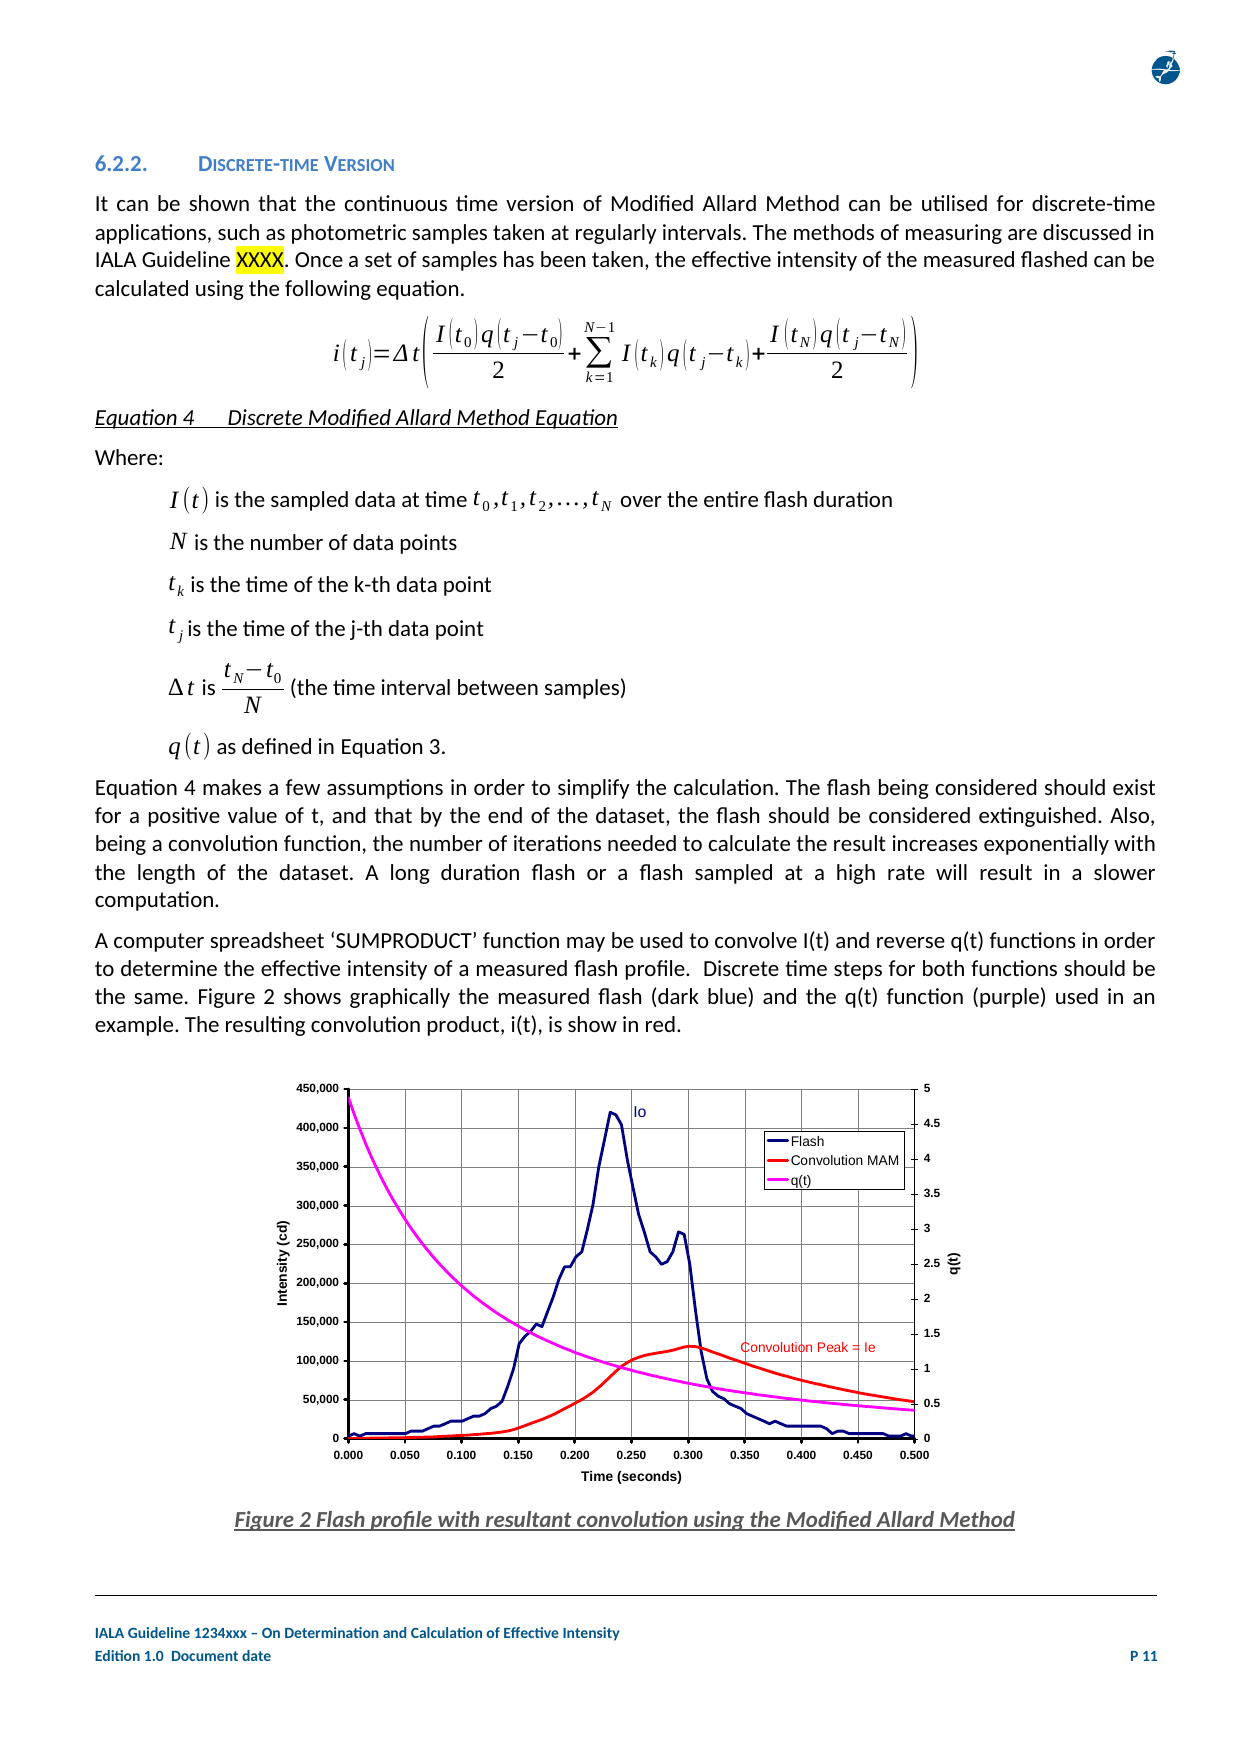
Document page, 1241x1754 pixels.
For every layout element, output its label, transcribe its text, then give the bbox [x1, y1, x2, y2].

text A computer spreadsheet ‘SUMPRODUCT’ function may be used to convolve I(t) and reverse q(t) functions in order to determine the effective intensity of a measured flash profile. Discrete time steps for both functions should be the same. Figure 1 shows graphically the measured flash (dark blue) and the q(t) function (purple) used in an example. The resulting convolution product, i(t), is show in red. [94, 926, 1157, 1038]
text Figure 2 Flash profile with resultant convolution using the Modified Allard Method [94, 1505, 1157, 1533]
text Where: [94, 443, 1157, 471]
text Equation 4 makes a few assumptions in order to simplify the calculation. The flash being considered should exist for a positive value of t, and that by the end of the dataset, the flash should be considered extinguished. Also, being a convolution function, the number of iterations needed to calculate the result increases exponentially with the length of the dataset. A long duration flash or a flash sampled at a high rate will result in a slower computation. [94, 773, 1157, 914]
text is the sampled data at time over the entire flash duration [94, 484, 1157, 515]
text is the time of the j-th data point [94, 612, 1157, 643]
text is the number of data points [94, 528, 1157, 556]
picture [1120, 0, 1239, 119]
text Discrete Modified Allard Method Equation [94, 403, 1157, 431]
text It can be shown that the continuous time version of Modified Allard Method can be utilised for discrete-time applications, such as photometric samples taken at regularly intervals. The methods of measuring are discussed in IALA Guideline XXXX. Once a set of samples has been taken, the effective intensity of the measured flashed can be calculated using the following equation. [94, 189, 1157, 302]
subtitle Discrete-time Version [94, 149, 1157, 177]
text as defined in Equation 3. [94, 731, 1157, 761]
text is (the time interval between samples) [94, 656, 1157, 718]
text is the time of the k-th data point [94, 568, 1157, 599]
